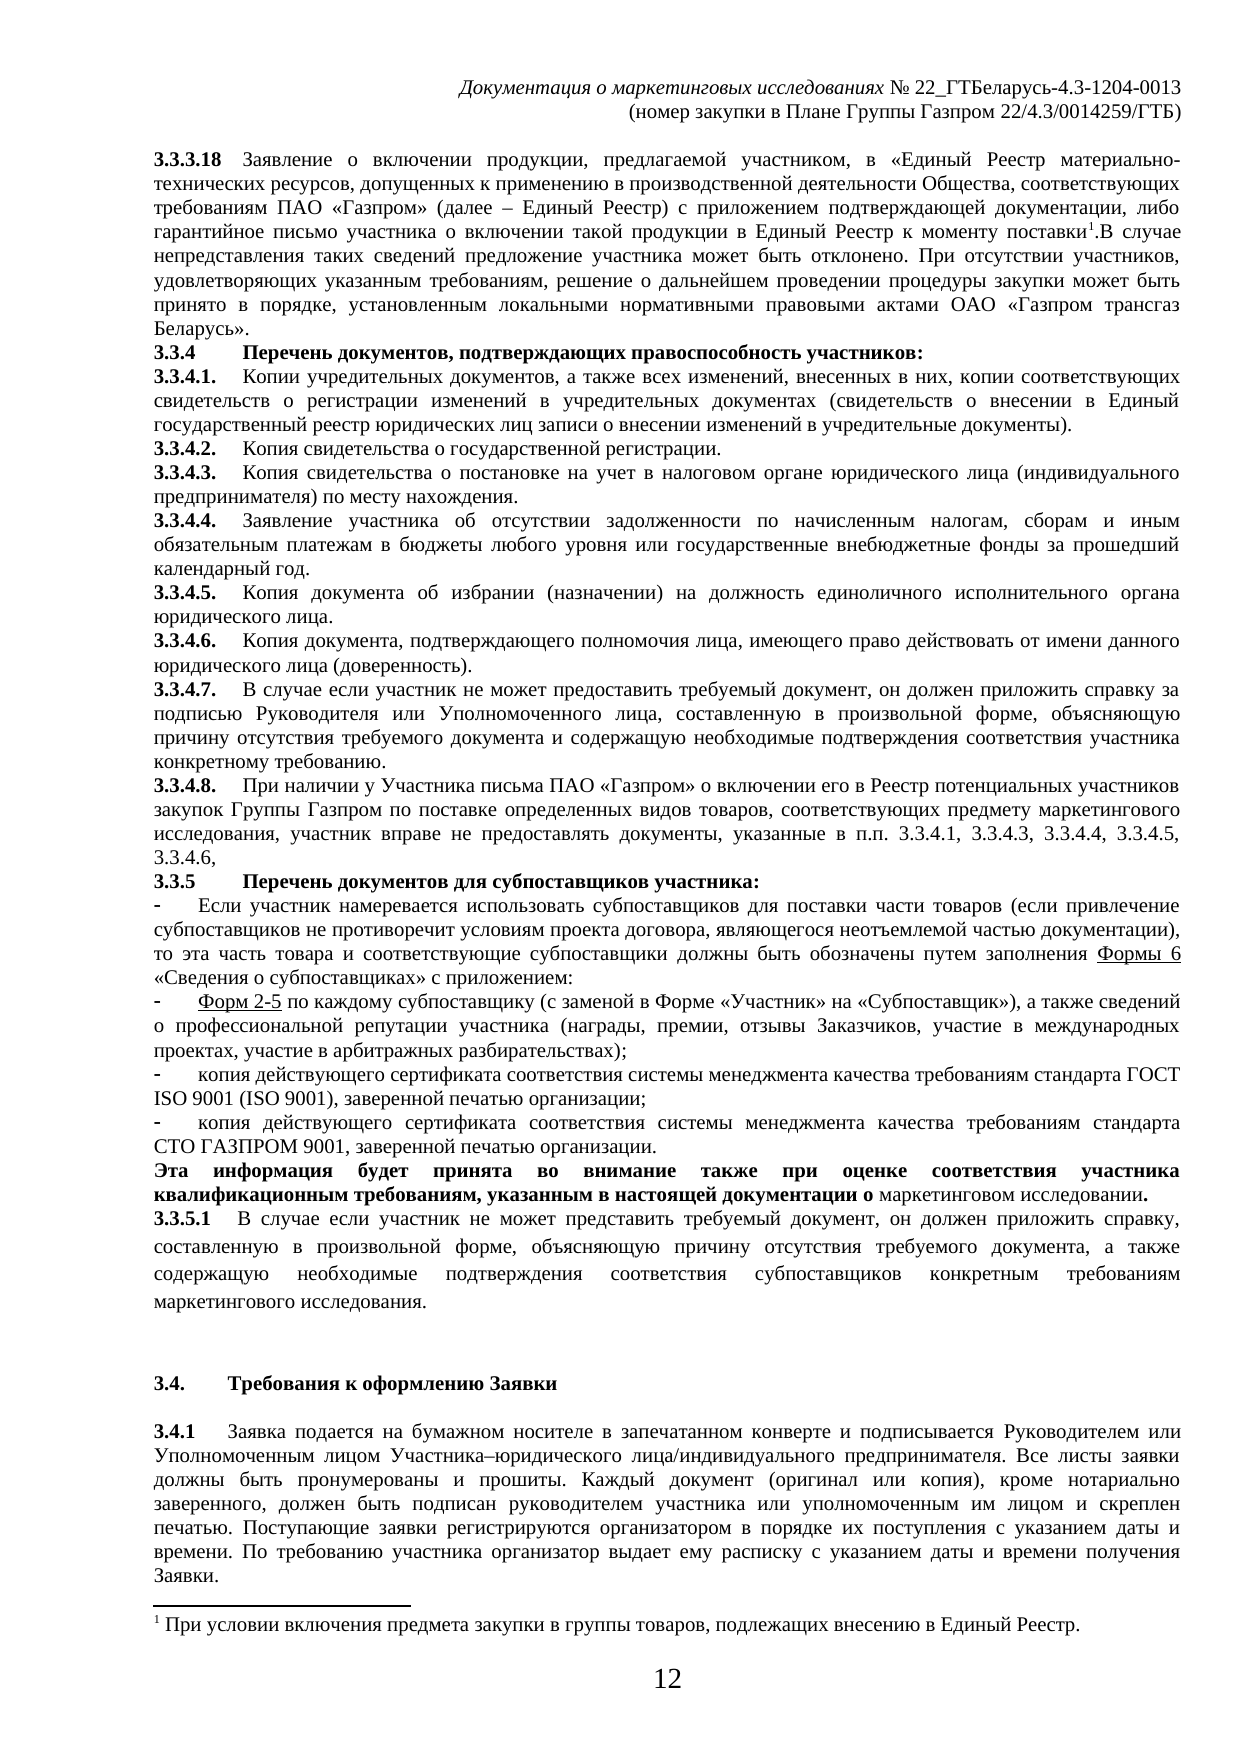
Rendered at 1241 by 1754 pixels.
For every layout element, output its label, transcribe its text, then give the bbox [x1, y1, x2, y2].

list Заявка подается на бумажном носителе в запечатанном конверте и подписывается Руководителем или Уполномоченным лицом Участника–юридического лица/индивидуального предпринимателя. Все листы заявки должны быть пронумерованы и прошиты. Каждый документ (оригинал или копия), кроме нотариально заверенного, должен быть подписан руководителем участника или уполномоченным им лицом и скреплен печатью. Поступающие заявки регистрируются организатором в порядке их поступления с указанием даты и времени. По требованию участника организатор выдает ему расписку с указанием даты и времени получения Заявки. [153, 1419, 1181, 1587]
list копия действующего сертификата соответствия системы менеджмента качества требованиям стандарта СТО ГАЗПРОМ 9001, заверенной печатью организации. [153, 1110, 1181, 1158]
list Требования к оформлению Заявки [153, 1371, 1181, 1395]
list Перечень документов для субпоставщиков участника: [153, 869, 1181, 893]
list При наличии у Участника письма ПАО «Газпром» о включении его в Реестр потенциальных участников закупок Группы Газпром по поставке определенных видов товаров, соответствующих предмету маркетингового исследования, участник вправе не предоставлять документы, указанные в п.п. 3.3.4.1, 3.3.4.3, 3.3.4.4, 3.3.4.5, 3.3.4.6, [153, 773, 1181, 869]
list копия действующего сертификата соответствия системы менеджмента качества требованиям стандарта ГОСТ ISO 9001 (ISO 9001), заверенной печатью организации; [153, 1062, 1181, 1110]
list Перечень документов, подтверждающих правоспособность участников: [153, 340, 1181, 364]
list Если участник намеревается использовать субпоставщиков для поставки части товаров (если привлечение субпоставщиков не противоречит условиям проекта договора, являющегося неотъемлемой частью документации), то эта часть товара и соответствующие субпоставщики должны быть обозначены путем заполнения Формы 6 «Сведения о субпоставщиках» с приложением: [153, 893, 1181, 989]
list Копия свидетельства о государственной регистрации. [153, 436, 1181, 460]
list Копия документа, подтверждающего полномочия лица, имеющего право действовать от имени данного юридического лица (доверенность). [153, 628, 1181, 677]
list Копии учредительных документов, а также всех изменений, внесенных в них, копии соответствующих свидетельств о регистрации изменений в учредительных документах (свидетельств о внесении в Единый государственный реестр юридических лиц записи о внесении изменений в учредительные документы). [153, 364, 1181, 436]
text Эта информация будет принята во внимание также при оценке соответствия участника квалификационным требованиям, указанным в настоящей документации о маркетинговом исследовании. [153, 1158, 1181, 1206]
list Заявление участника об отсутствии задолженности по начисленным налогам, сборам и иным обязательным платежам в бюджеты любого уровня или государственные внебюджетные фонды за прошедший календарный год. [153, 508, 1181, 580]
list Копия свидетельства о постановке на учет в налоговом органе юридического лица (индивидуального предпринимателя) по месту нахождения. [153, 460, 1181, 508]
list Заявление о включении продукции, предлагаемой участником, в «Единый Реестр материально-технических ресурсов, допущенных к применению в производственной деятельности Общества, соответствующих требованиям ПАО «Газпром» (далее – Единый Реестр) с приложением подтверждающей документации, либо гарантийное письмо участника о включении такой продукции в Единый Реестр к моменту поставки.В случае непредставления таких сведений предложение участника может быть отклонено. При отсутствии участников, удовлетворяющих указанным требованиям, решение о дальнейшем проведении процедуры закупки может быть принято в порядке, установленным локальными нормативными правовыми актами ОАО «Газпром трансгаз Беларусь». [153, 147, 1181, 340]
list Форм 2-5 по каждому субпоставщику (с заменой в Форме «Участник» на «Субпоставщик»), а также сведений о профессиональной репутации участника (награды, премии, отзывы Заказчиков, участие в международных проектах, участие в арбитражных разбирательствах); [153, 989, 1181, 1062]
list Копия документа об избрании (назначении) на должность единоличного исполнительного органа юридического лица. [153, 580, 1181, 628]
list В случае если участник не может представить требуемый документ, он должен приложить справку, составленную в произвольной форме, объясняющую причину отсутствия требуемого документа, а также содержащую необходимые подтверждения соответствия субпоставщиков конкретным требованиям маркетингового исследования. [153, 1206, 1181, 1313]
list В случае если участник не может предоставить требуемый документ, он должен приложить справку за подписью Руководителя или Уполномоченного лица, составленную в произвольной форме, объясняющую причину отсутствия требуемого документа и содержащую необходимые подтверждения соответствия участника конкретному требованию. [153, 677, 1181, 773]
